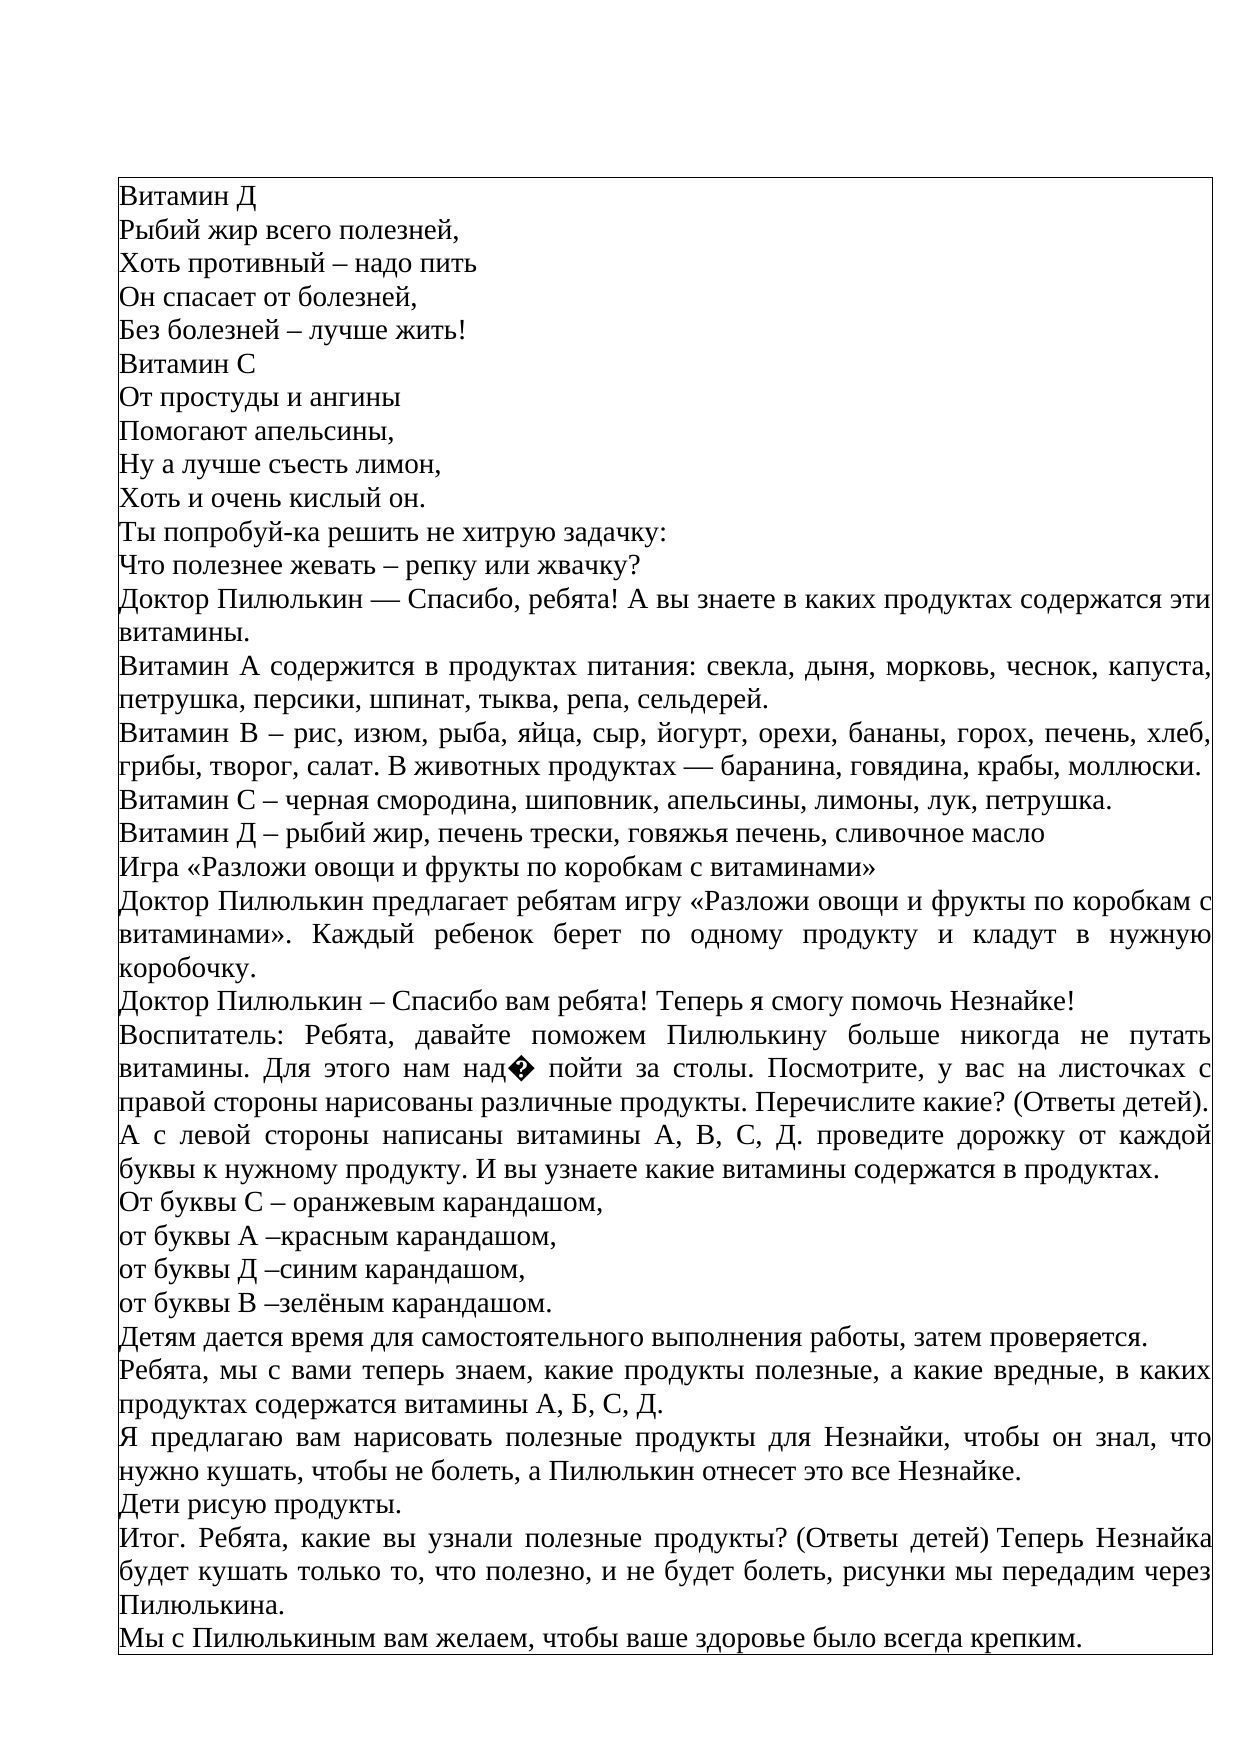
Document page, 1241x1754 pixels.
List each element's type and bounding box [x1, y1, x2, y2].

table_header [119, 178, 1212, 1654]
